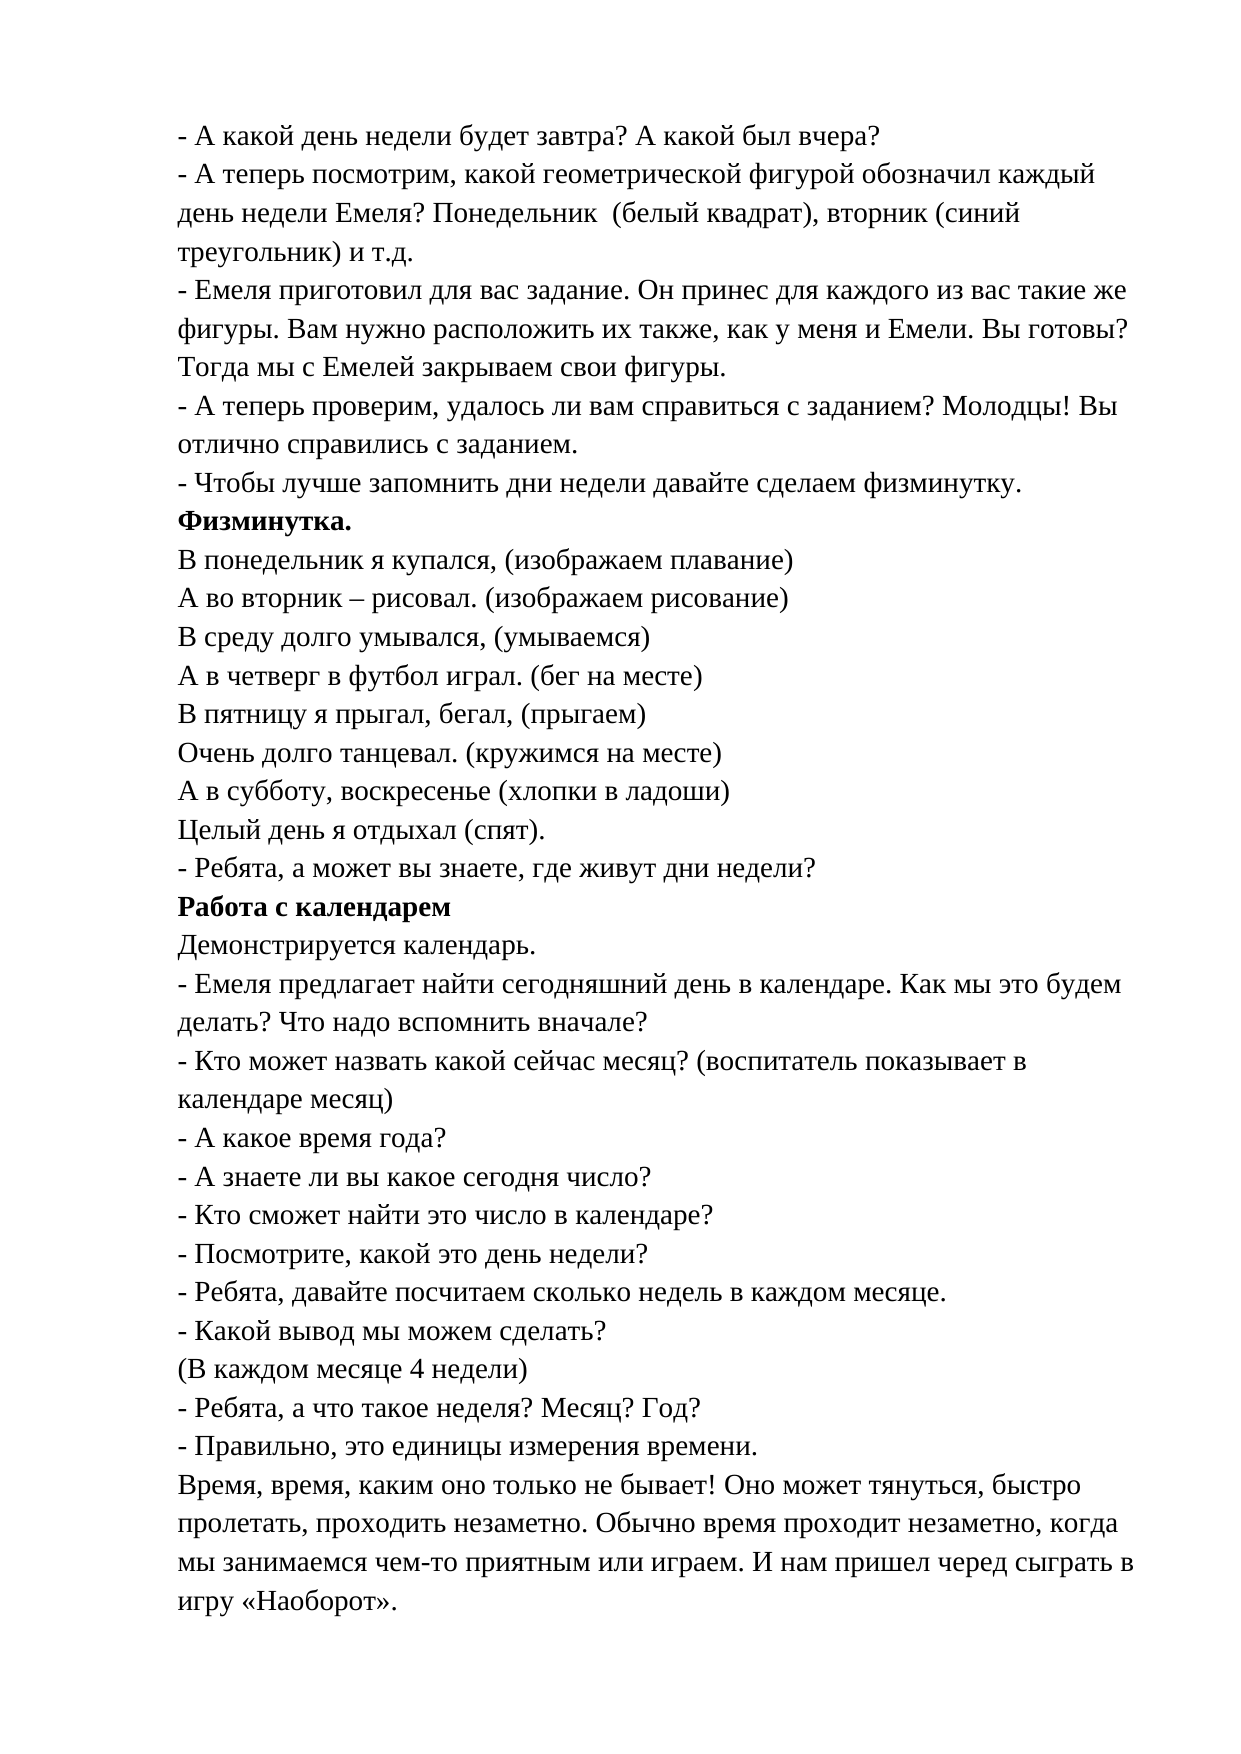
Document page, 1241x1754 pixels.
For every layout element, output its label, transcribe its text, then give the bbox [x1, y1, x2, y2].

text - Посмотрите, какой это день недели? [177, 1236, 1152, 1269]
text - А теперь проверим, удалось ли вам справиться с заданием? Молодцы! Вы отлично справились с заданием. [177, 388, 1152, 460]
text - Ребята, а что такое неделя? Месяц? Год? [177, 1390, 1152, 1423]
text Физминутка. [177, 503, 1152, 537]
text - А теперь посмотрим, какой геометрической фигурой обозначил каждый день недели Емеля? Понедельник (белый квадрат), вторник (синий треугольник) и т.д. [177, 157, 1152, 267]
text - Емеля приготовил для вас задание. Он принес для каждого из вас такие же фигуры. Вам нужно расположить их также, как у меня и Емели. Вы готовы? Тогда мы с Емелей закрываем свои фигуры. [177, 272, 1152, 383]
text - А какой день недели будет завтра? А какой был вчера? [177, 118, 1152, 152]
text - Емеля предлагает найти сегодняшний день в календаре. Как мы это будем делать? Что надо вспомнить вначале? [177, 966, 1152, 1038]
text - А какое время года? [177, 1120, 1152, 1154]
text - Ребята, давайте посчитаем сколько недель в каждом месяце. [177, 1274, 1152, 1308]
text Демонстрируется календарь. [177, 927, 1152, 961]
text - А знаете ли вы какое сегодня число? [177, 1159, 1152, 1192]
text - Кто сможет найти это число в календаре? [177, 1197, 1152, 1231]
text Время, время, каким оно только не бывает! Оно может тянуться, быстро пролетать, проходить незаметно. Обычно время проходит незаметно, когда мы занимаемся чем-то приятным или играем. И нам пришел черед сыграть в игру «Наоборот». [177, 1467, 1152, 1616]
text - Правильно, это единицы измерения времени. [177, 1428, 1152, 1462]
text В понедельник я купался, (изображаем плавание) А во вторник – рисовал. (изображаем рисование) В среду долго умывался, (умываемся) А в четверг в футбол играл. (бег на месте) В пятницу я прыгал, бегал, (прыгаем) Очень долго танцевал. (кружимся на месте) А в субботу, воскресенье (хлопки в ладоши) Целый день я отдыхал (спят). [177, 542, 1152, 845]
text Работа с календарем [177, 889, 1152, 922]
text - Ребята, а может вы знаете, где живут дни недели? [177, 850, 1152, 884]
text (В каждом месяце 4 недели) [177, 1351, 1152, 1385]
text - Какой вывод мы можем сделать? [177, 1313, 1152, 1346]
text - Чтобы лучше запомнить дни недели давайте сделаем физминутку. [177, 465, 1152, 498]
text - Кто может назвать какой сейчас месяц? (воспитатель показывает в календаре месяц) [177, 1043, 1152, 1115]
